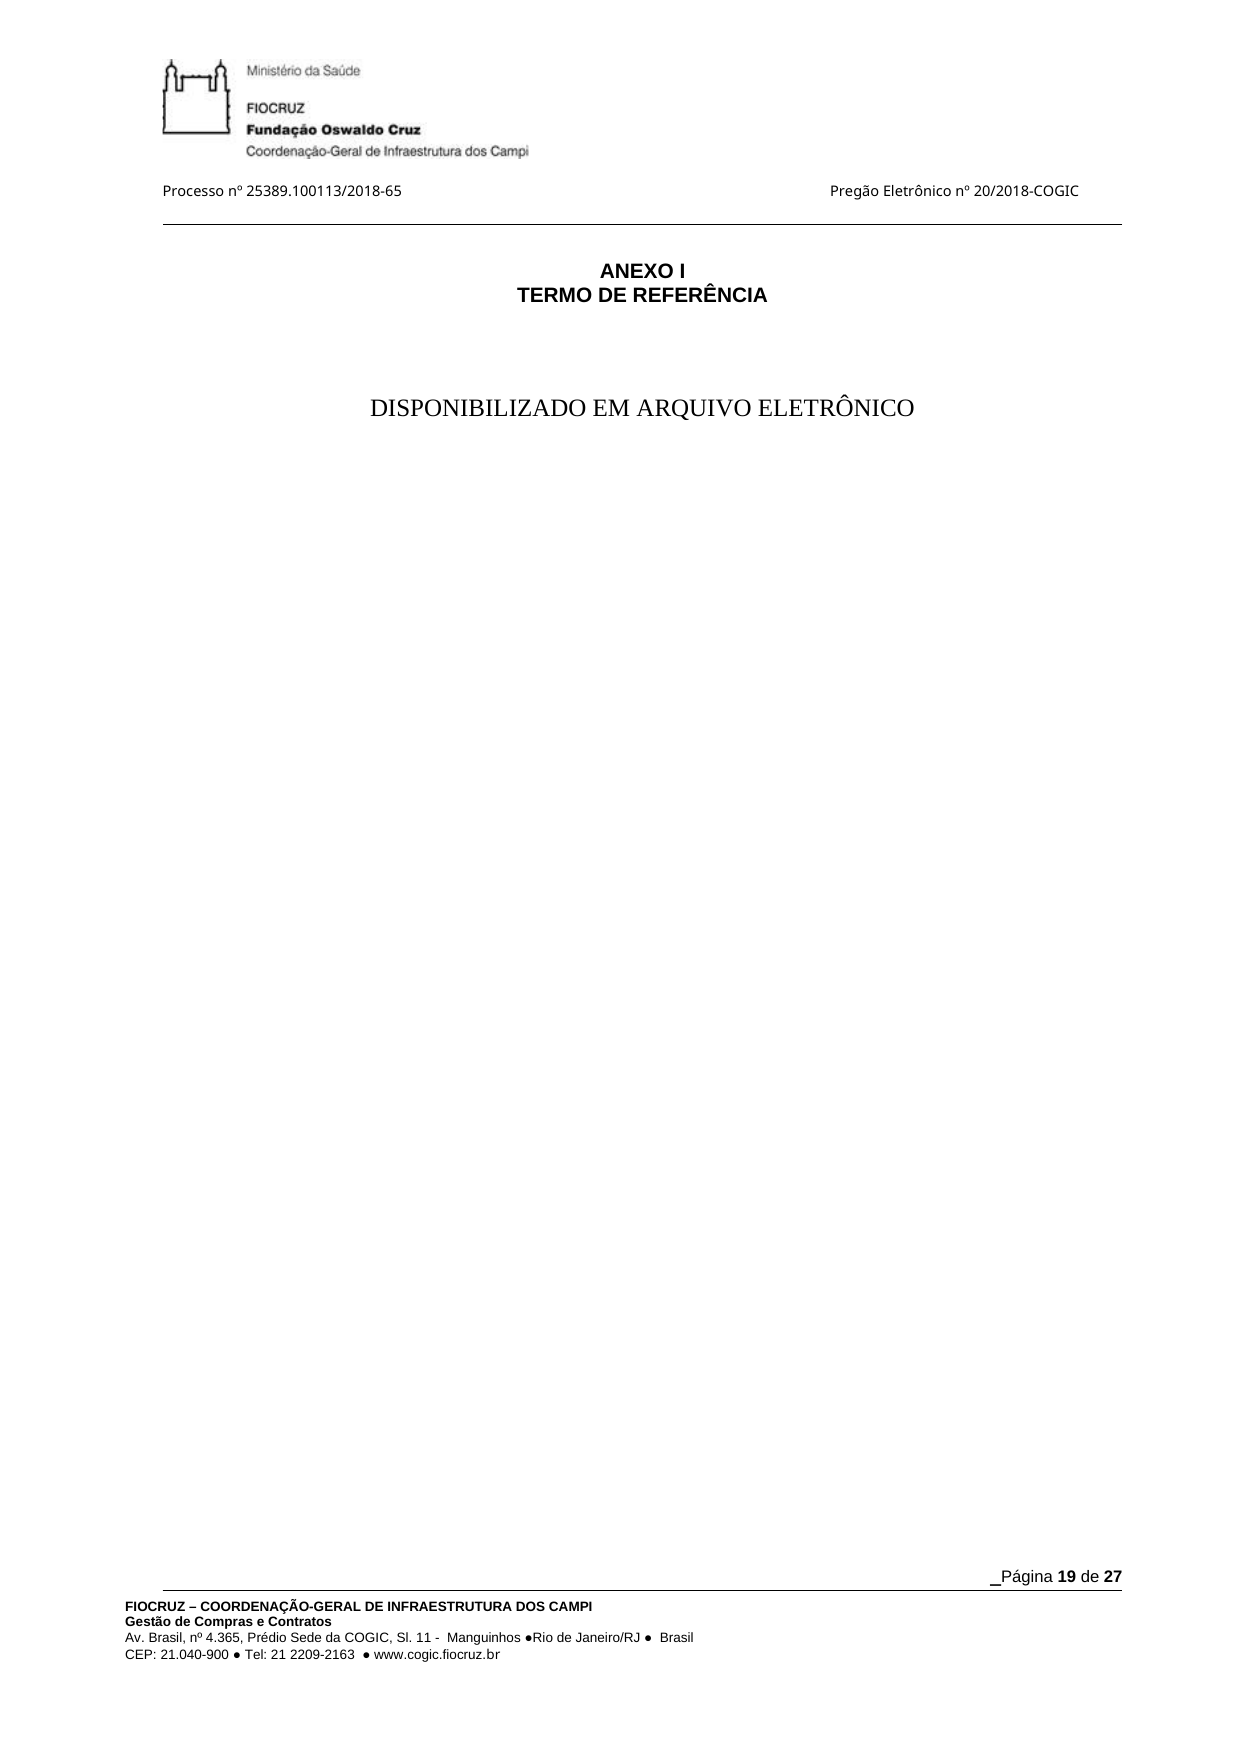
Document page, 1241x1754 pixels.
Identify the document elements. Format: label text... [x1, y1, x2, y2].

picture [162, 59, 529, 159]
text DISPONIBILIZADO EM ARQUIVO ELETRÔNICO [162, 393, 1122, 422]
text TERMO DE REFERÊNCIA [162, 283, 1122, 307]
text ANEXO I [162, 259, 1122, 283]
